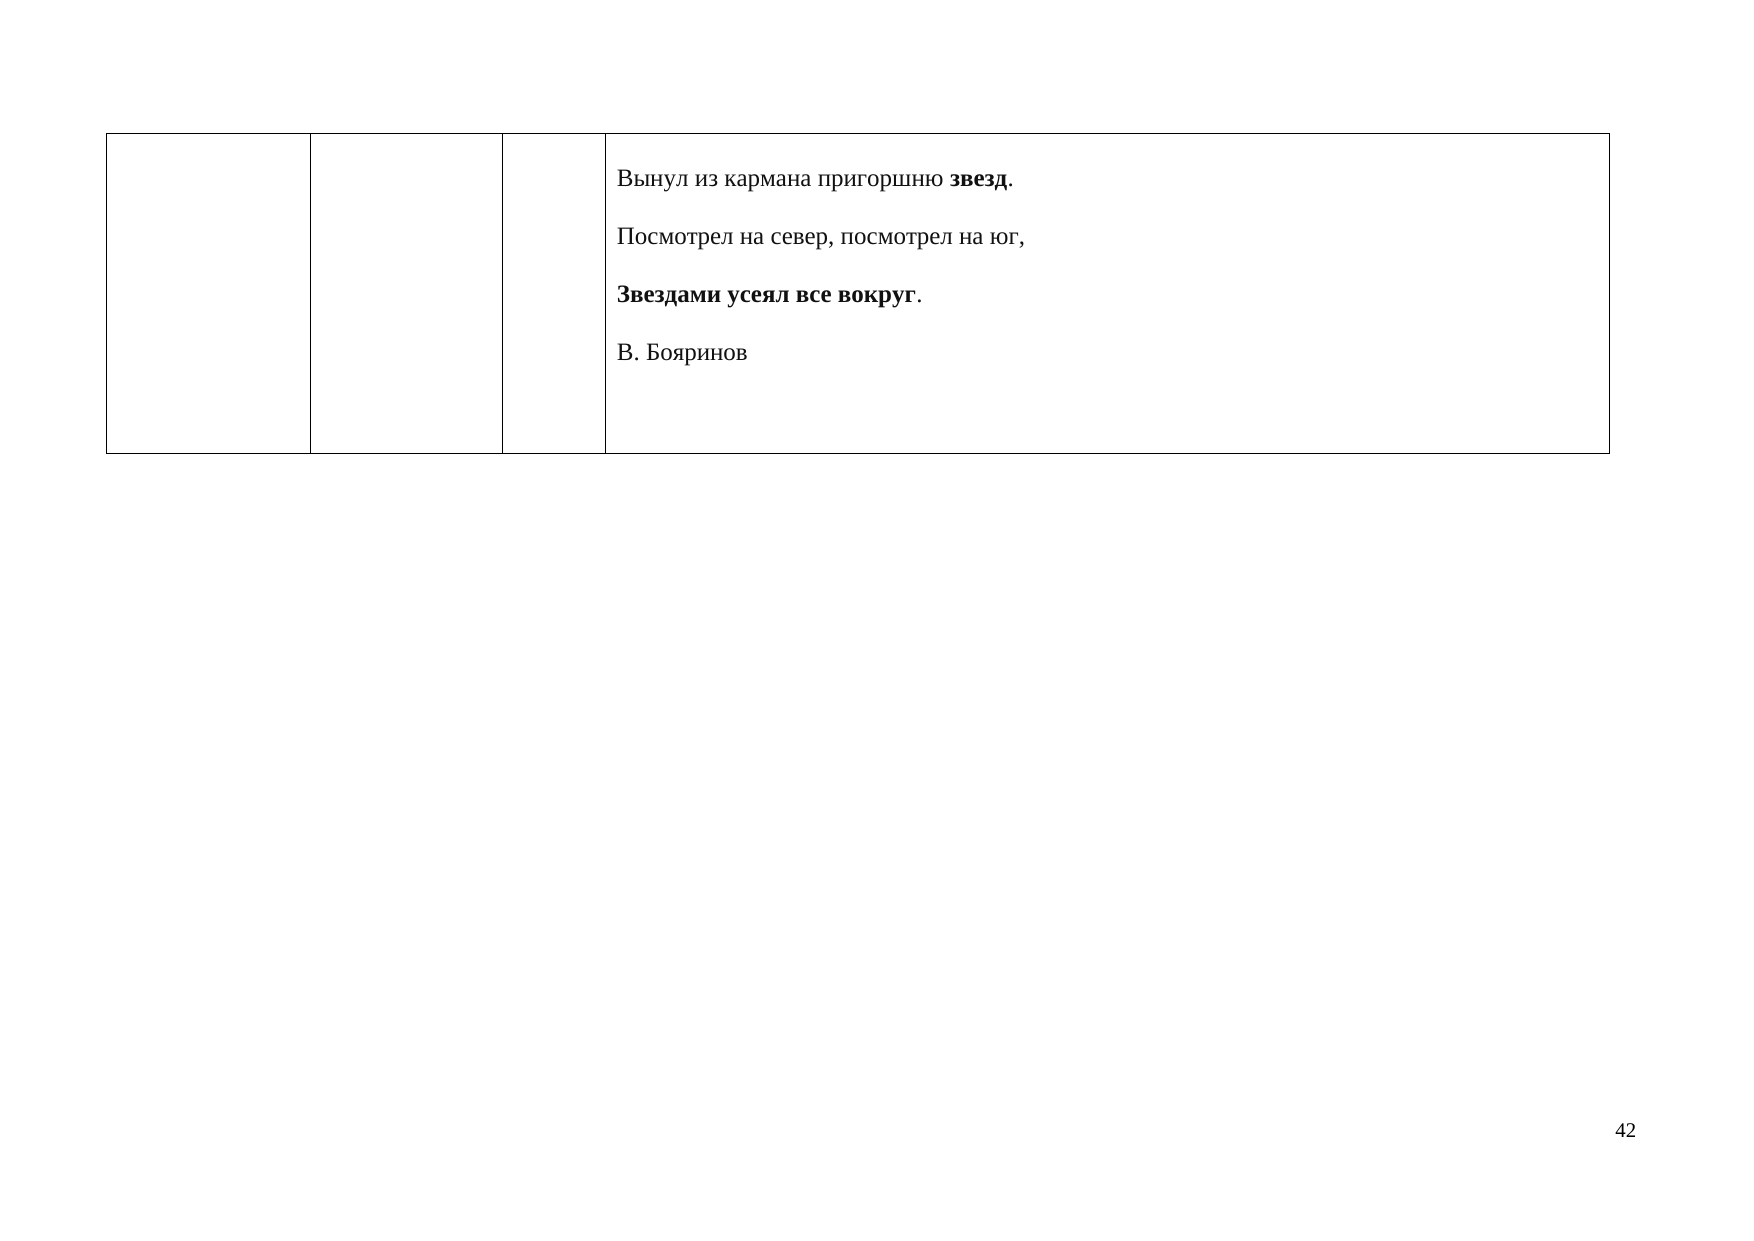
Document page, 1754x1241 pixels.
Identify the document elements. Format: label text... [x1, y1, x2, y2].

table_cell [311, 134, 502, 453]
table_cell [606, 134, 1609, 453]
table_cell 1 [503, 134, 605, 453]
